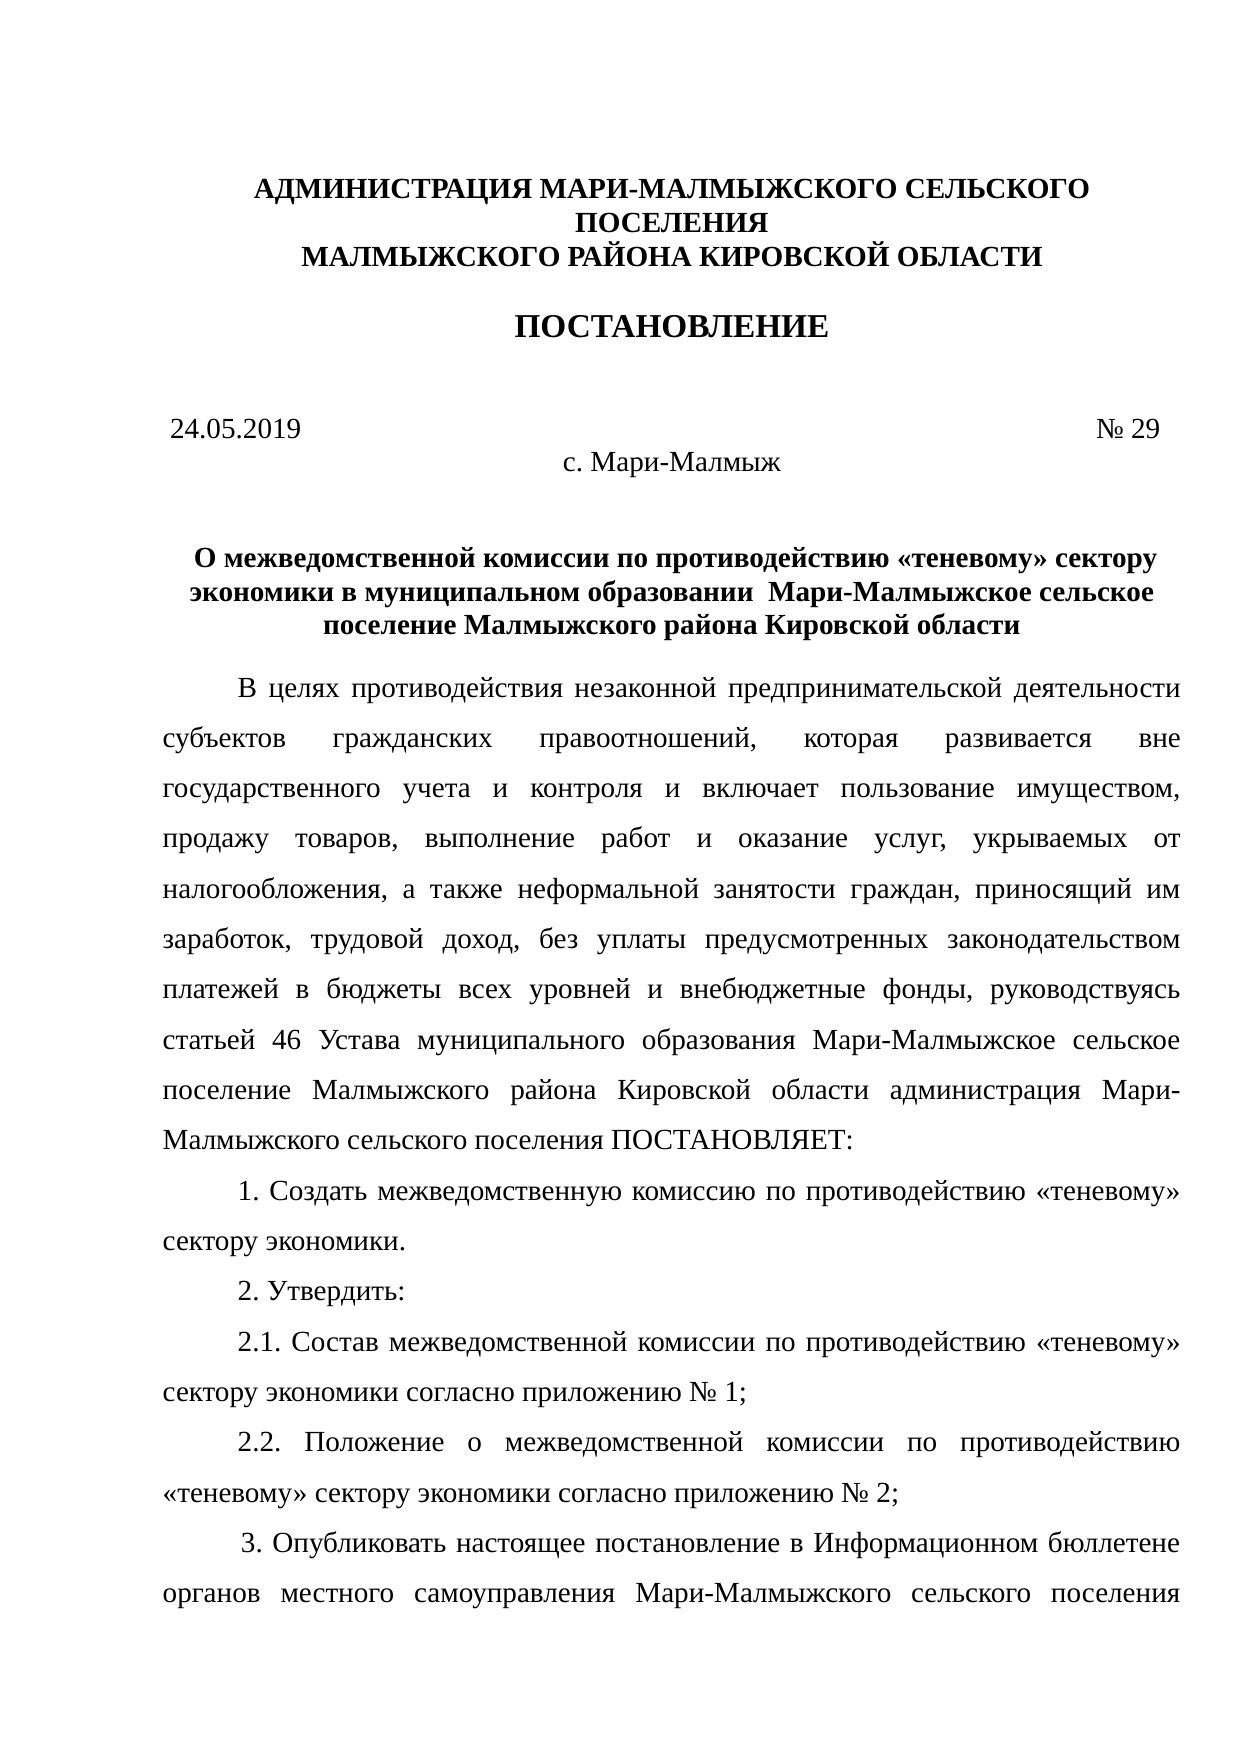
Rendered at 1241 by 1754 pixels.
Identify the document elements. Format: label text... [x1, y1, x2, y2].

title с. Мари-Малмыж [162, 444, 1181, 478]
text 1. Создать межведомственную комиссию по противодействию «теневому» сектору экономики. [162, 1173, 1181, 1257]
text МАЛМЫЖСКОГО РАЙОНА КИРОВСКОЙ ОБЛАСТИ [162, 239, 1181, 272]
title О межведомственной комиссии по противодействию «теневому» сектору экономики в муниципальном образовании Мари-Малмыжское сельское поселение Малмыжского района Кировской области [162, 540, 1181, 641]
text ПОСТАНОВЛЕНИЕ [162, 306, 1181, 344]
text 2.1. Состав межведомственной комиссии по противодействию «теневому» сектору экономики согласно приложению № 1; [162, 1324, 1181, 1408]
title 24.05.2019 № 29 [162, 411, 1181, 444]
text 2. Утвердить: [162, 1273, 1181, 1307]
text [162, 1525, 1181, 1609]
text АДМИНИСТРАЦИЯ МАРИ-МАЛМЫЖСКОГО СЕЛЬСКОГО ПОСЕЛЕНИЯ [162, 172, 1181, 239]
text В целях противодействия незаконной предпринимательской деятельности субъектов гражданских правоотношений, которая развивается вне государственного учета и контроля и включает пользование имуществом, продажу товаров, выполнение работ и оказание услуг, укрываемых от налогообложения, а также неформальной занятости граждан, приносящий им заработок, трудовой доход, без уплаты предусмотренных законодательством платежей в бюджеты всех уровней и внебюджетные фонды, руководствуясь статьей 46 Устава муниципального образования Мари-Малмыжское сельское поселение Малмыжского района Кировской области администрация Мари-Малмыжского сельского поселения ПОСТАНОВЛЯЕТ: [162, 670, 1181, 1156]
text 2.2. Положение о межведомственной комиссии по противодействию «теневому» сектору экономики согласно приложению № 2; [162, 1424, 1181, 1508]
